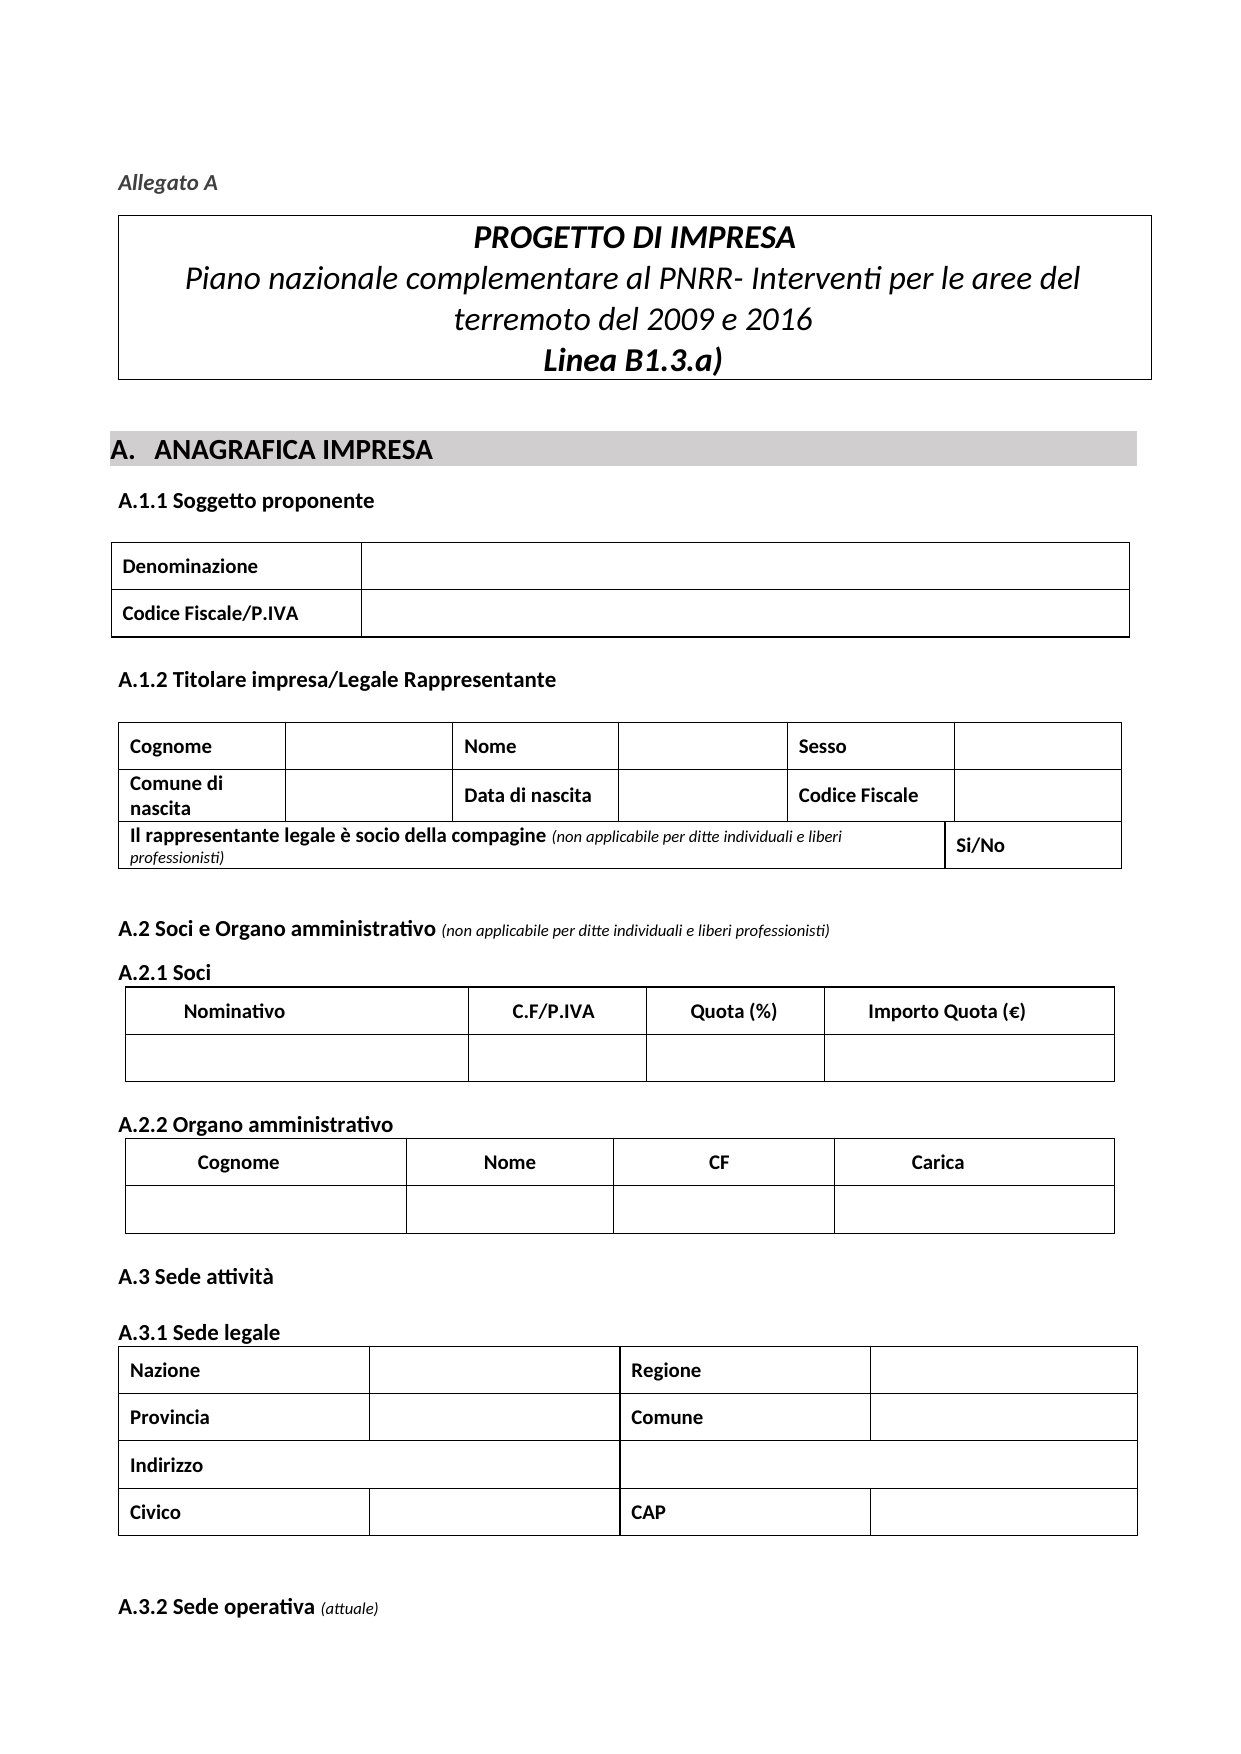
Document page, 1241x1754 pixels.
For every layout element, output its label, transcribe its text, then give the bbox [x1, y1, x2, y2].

table_header Regione [621, 1347, 870, 1393]
table_cell Il rappresentante legale è socio della compagine (non applicabile per ditte individuali e liberi professionisti) [119, 822, 944, 868]
text A.2.1 Soci [118, 958, 1122, 986]
text Allegato A [118, 168, 1152, 196]
table_header [362, 543, 1129, 589]
table_cell CAP [621, 1489, 870, 1535]
table_header Denominazione [112, 543, 361, 589]
table_cell Provincia [119, 1394, 369, 1440]
text A.3.2 Sede operativa (attuale) [118, 1592, 1122, 1620]
table_cell [370, 1394, 619, 1440]
table_header [619, 723, 787, 769]
table_cell Si/No [946, 822, 1121, 868]
table_cell Codice Fiscale [788, 770, 954, 821]
table_cell [825, 1035, 1114, 1081]
list ANAGRAFICA IMPRESA [110, 431, 1137, 466]
table_cell Data di nascita [453, 770, 618, 821]
table_cell [871, 1441, 1137, 1488]
table_header Nome [407, 1139, 613, 1185]
table_header Cognome [126, 1139, 406, 1185]
table_cell Comune [621, 1394, 870, 1440]
table_cell Indirizzo [119, 1441, 369, 1488]
table_header CF [614, 1139, 834, 1185]
table_header Sesso [788, 723, 954, 769]
text A.2.2 Organo amministrativo [118, 1110, 1181, 1138]
table_cell [835, 1186, 1114, 1233]
table_cell [871, 1394, 1137, 1440]
table_header Importo Quota (€) [825, 988, 1114, 1034]
table_cell [621, 1441, 871, 1488]
table_cell [407, 1186, 613, 1233]
table_cell [369, 1441, 619, 1488]
table_cell [126, 1035, 468, 1081]
table_header Nome [453, 723, 618, 769]
table_header C.F/P.IVA [469, 988, 646, 1034]
table_header [370, 1347, 619, 1393]
table_header [871, 1347, 1137, 1393]
table_header Cognome [119, 723, 285, 769]
table_cell [286, 770, 452, 821]
text A.3.1 Sede legale [118, 1318, 1122, 1346]
text A.3 Sede attività [118, 1262, 1122, 1290]
table_cell Comune di nascita [119, 770, 285, 821]
table_header Nominativo [126, 988, 468, 1034]
text A.1.2 Titolare impresa/Legale Rappresentante [118, 666, 1122, 693]
text A.1.1 Soggetto proponente [118, 486, 1122, 514]
text A.2 Soci e Organo amministrativo (non applicabile per ditte individuali e liberi professionisti) [118, 914, 1122, 942]
table_cell [647, 1035, 824, 1081]
table_cell Civico [119, 1489, 369, 1535]
table_cell [126, 1186, 406, 1233]
table_cell [370, 1489, 619, 1535]
table_header Quota (%) [647, 988, 824, 1034]
table_cell [619, 770, 787, 821]
table_header Nazione [119, 1347, 369, 1393]
table_cell Codice Fiscale/P.IVA [112, 590, 361, 636]
table_cell [469, 1035, 646, 1081]
table_header PROGETTO DI IMPRESA Piano nazionale complementare al PNRR- Interventi per le aree del terremoto del 2009 e 2016 Linea B1.3.a) [119, 216, 1151, 379]
table_cell [955, 770, 1121, 821]
table_cell [614, 1186, 834, 1233]
table_header [955, 723, 1121, 769]
table_cell [871, 1489, 1137, 1535]
table_header [286, 723, 452, 769]
table_cell [362, 590, 1129, 636]
table_header Carica [835, 1139, 1114, 1185]
